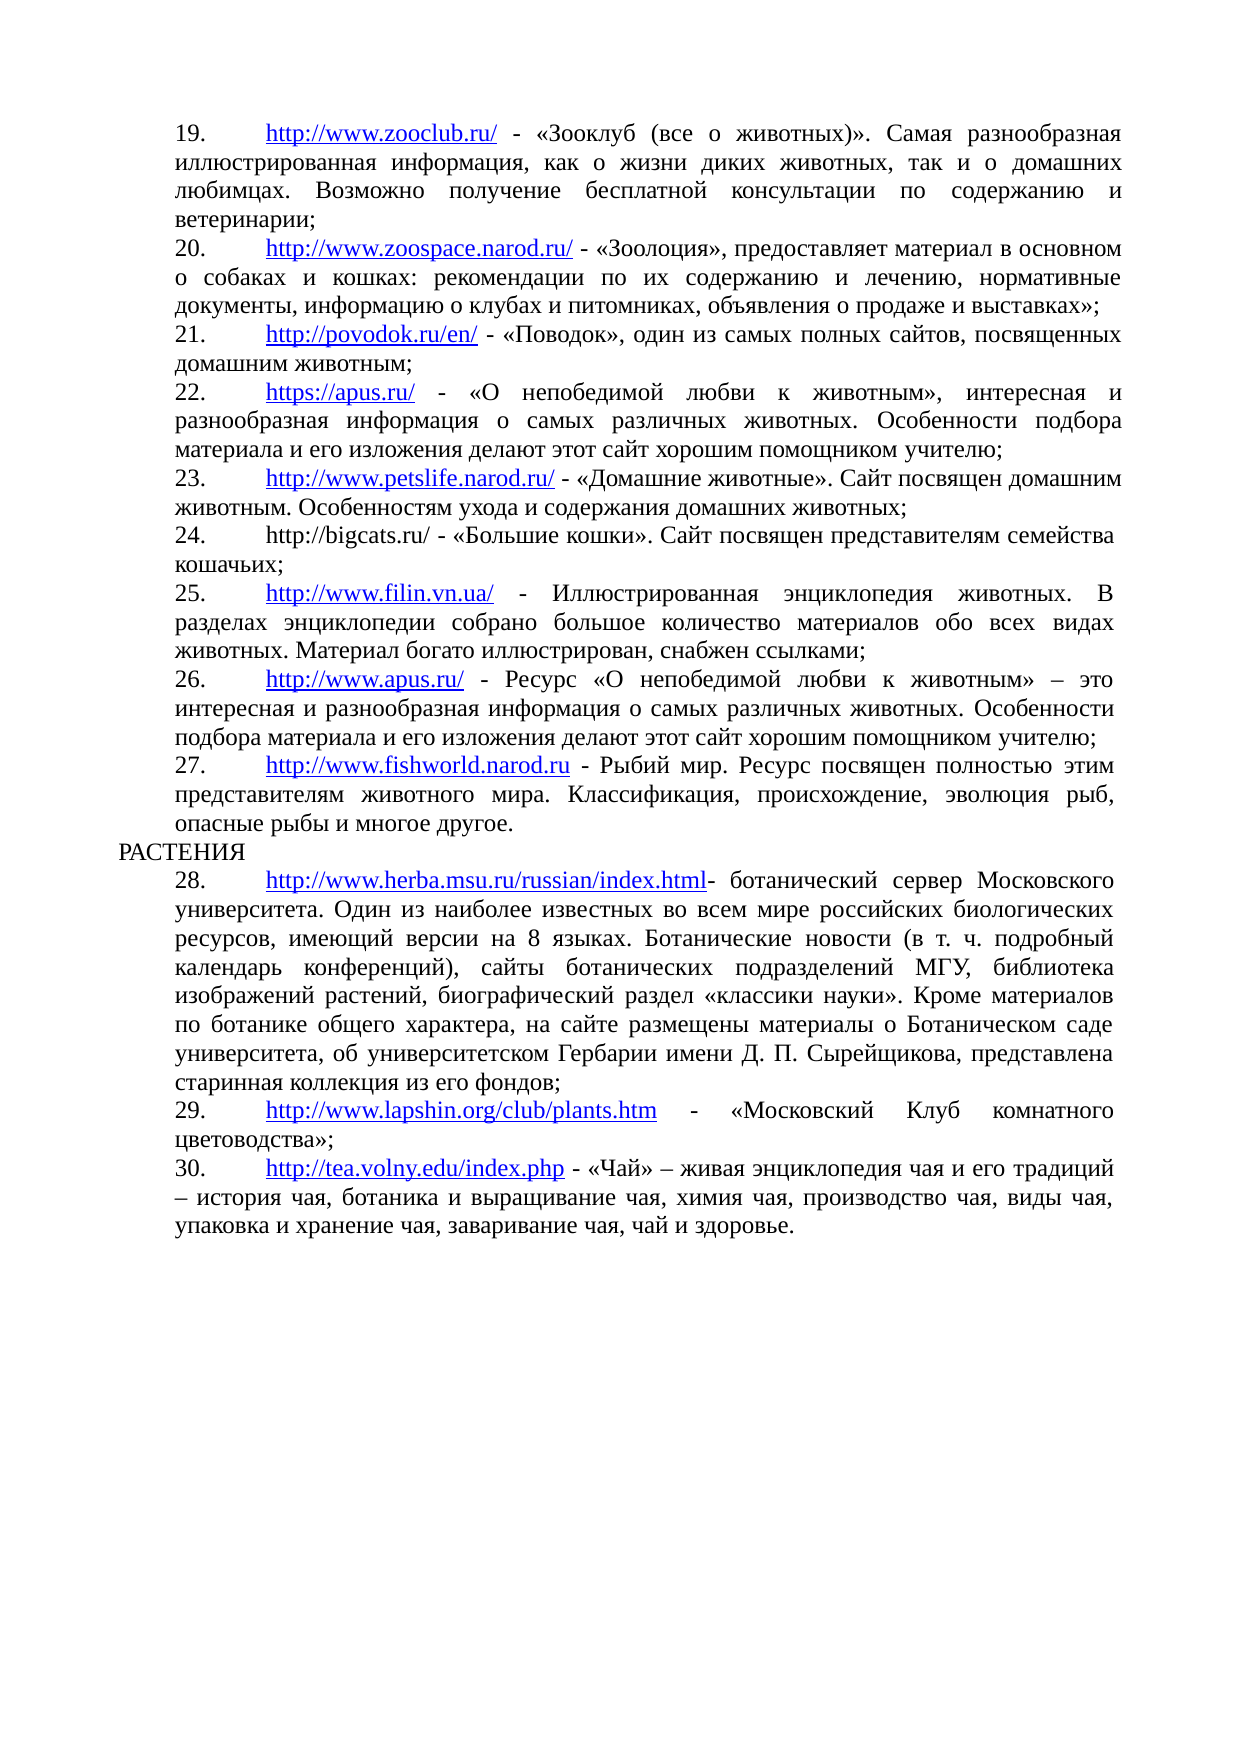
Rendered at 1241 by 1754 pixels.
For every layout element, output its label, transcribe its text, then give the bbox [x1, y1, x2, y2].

list https://apus.ru/ - «О непобедимой любви к животным», интересная и разнообразная информация о самых различных животных. Особенности подбора материала и его изложения делают этот сайт хорошим помощником учителю; [174, 377, 1122, 463]
list http://povodok.ru/en/ - «Поводок», один из самых полных сайтов, посвященных домашним животным; [174, 319, 1122, 377]
list http://www.filin.vn.ua/ - Иллюстрированная энциклопедия животных. В разделах энциклопедии собрано большое количество материалов обо всех видах животных. Материал богато иллюстрирован, снабжен ссылками; [174, 578, 1114, 664]
list http://tea.volny.edu/index.php - «Чай» – живая энциклопедия чая и его традиций – история чая, ботаника и выращивание чая, химия чая, производство чая, виды чая, упаковка и хранение чая, заваривание чая, чай и здоровье. [174, 1153, 1114, 1239]
list http://www.zoospace.narod.ru/ - «Зоолоция», предоставляет материал в основном о собаках и кошках: рекомендации по их содержанию и лечению, нормативные документы, информацию о клубах и питомниках, объявления о продаже и выставках»; [174, 233, 1122, 319]
list http://bigcats.ru/ - «Большие кошки». Сайт посвящен представителям семейства кошачьих; [174, 521, 1114, 578]
list http://www.lapshin.org/club/plants.htm - «Московский Клуб комнатного цветоводства»; [174, 1096, 1114, 1153]
list http://www.petslife.narod.ru/ - «Домашние животные». Сайт посвящен домашним животным. Особенностям ухода и содержания домашних животных; [174, 463, 1122, 521]
list http://www.fishworld.narod.ru - Рыбий мир. Ресурс посвящен полностью этим представителям животного мира. Классификация, происхождение, эволюция рыб, опасные рыбы и многое другое. [174, 751, 1114, 837]
list http://www.zooclub.ru/ - «Зооклуб (все о животных)». Самая разнообразная иллюстрированная информация, как о жизни диких животных, так и о домашних любимцах. Возможно получение бесплатной консультации по содержанию и ветеринарии; [174, 118, 1122, 233]
list http://www.apus.ru/ - Ресурс «О непобедимой любви к животным» – это интересная и разнообразная информация о самых различных животных. Особенности подбора материала и его изложения делают этот сайт хорошим помощником учителю; [174, 664, 1114, 751]
list http://www.herba.msu.ru/russian/index.html- ботанический сервер Московского университета. Один из наиболее известных во всем мире российских биологических ресурсов, имеющий версии на 8 языках. Ботанические новости (в т. ч. подробный календарь конференций), сайты ботанических подразделений МГУ, библиотека изображений растений, биографический раздел «классики науки». Кроме материалов по ботанике общего характера, на сайте размещены материалы о Ботаническом саде университета, об университетском Гербарии имени Д. П. Сырейщикова, представлена старинная коллекция из его фондов; [174, 866, 1114, 1096]
text РАСТЕНИЯ [118, 837, 1114, 866]
